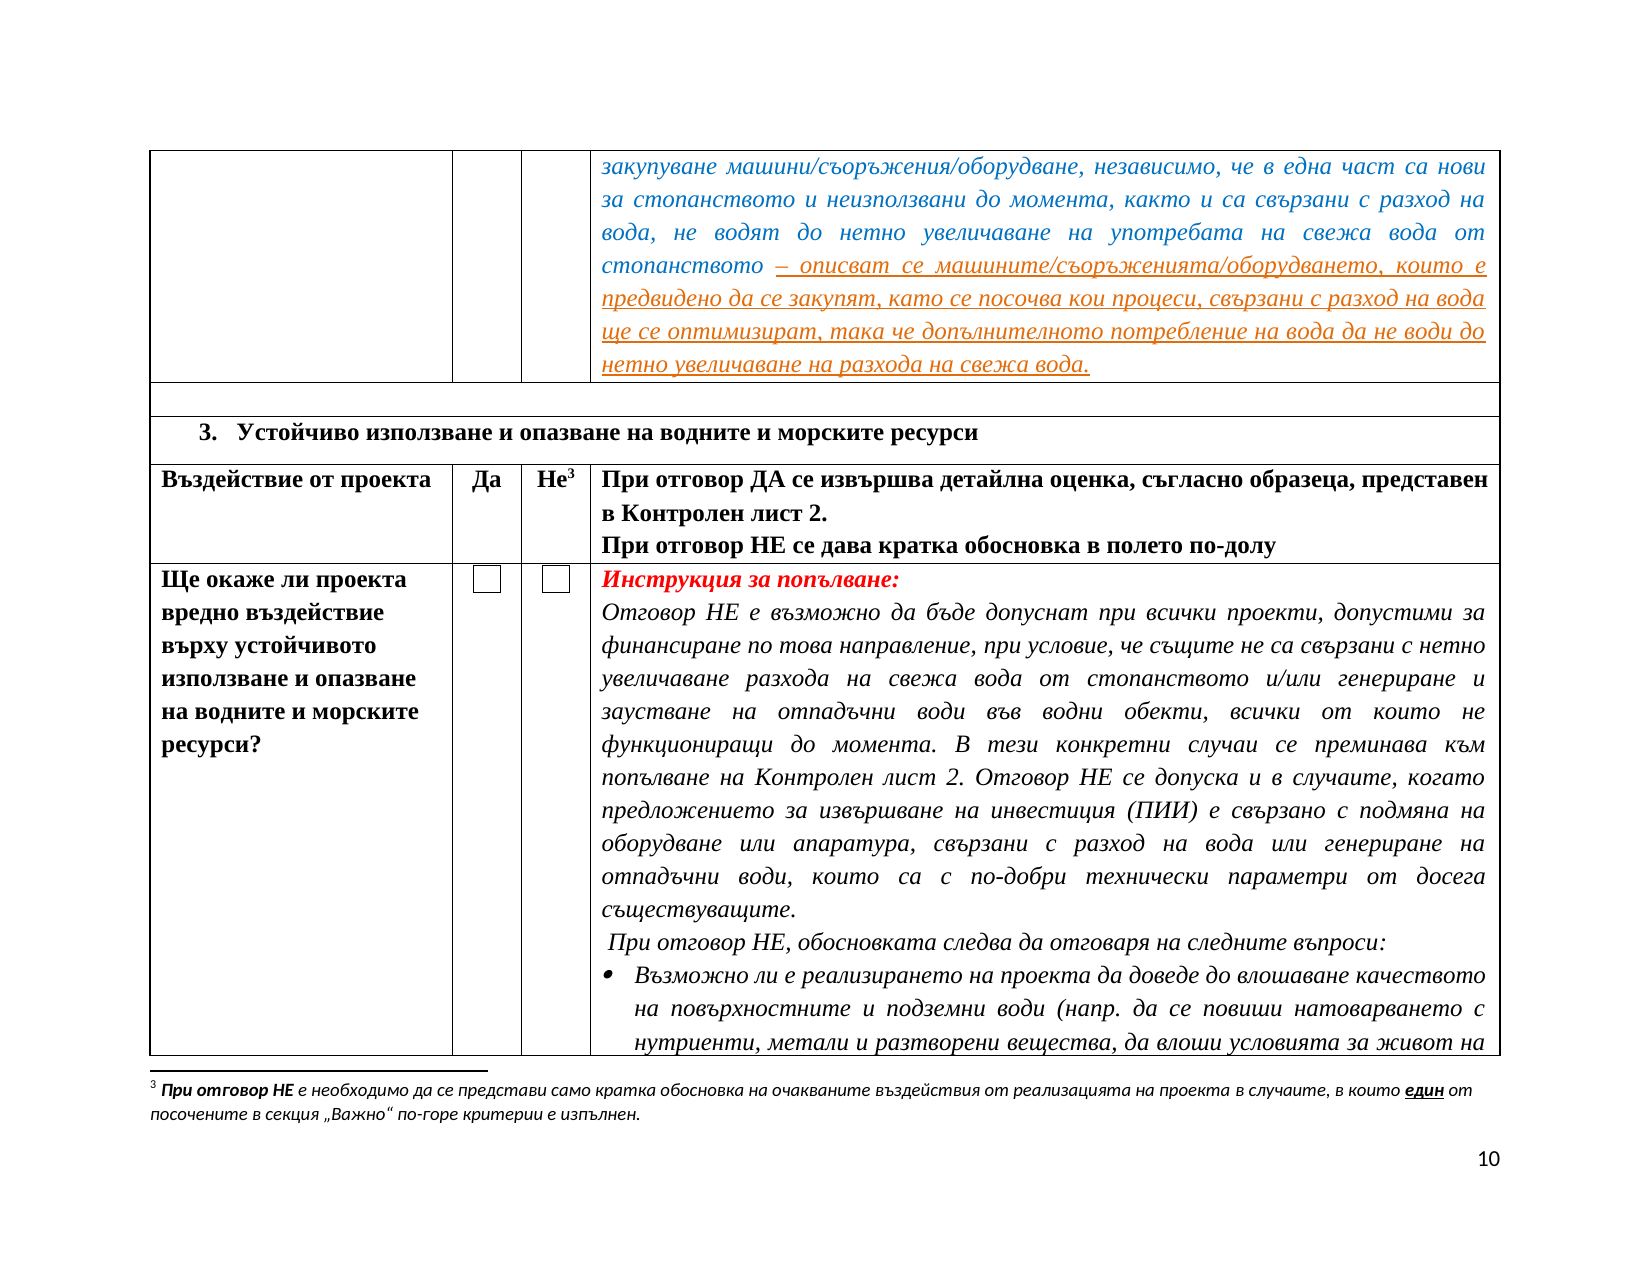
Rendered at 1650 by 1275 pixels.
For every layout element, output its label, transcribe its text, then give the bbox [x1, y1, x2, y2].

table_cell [591, 564, 1499, 1055]
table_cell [151, 151, 452, 382]
table_cell [453, 564, 521, 1055]
table_cell [151, 383, 1499, 416]
table_cell Въздействие от проекта [151, 465, 452, 563]
table_cell [522, 564, 590, 1055]
table_cell [453, 151, 521, 382]
table_cell [522, 151, 590, 382]
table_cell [591, 151, 1499, 382]
table_cell При отговор ДА се извършва детайлна оценка, съгласно образеца, представен в Контролен лист 2. При отговор НЕ се дава кратка обосновка в полето по-долу [591, 465, 1499, 563]
table_cell Устойчиво използване и опазване на водните и морските ресурси [151, 417, 1499, 463]
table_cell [151, 564, 452, 1055]
table_cell Не [522, 465, 590, 563]
table_cell Да [453, 465, 521, 563]
